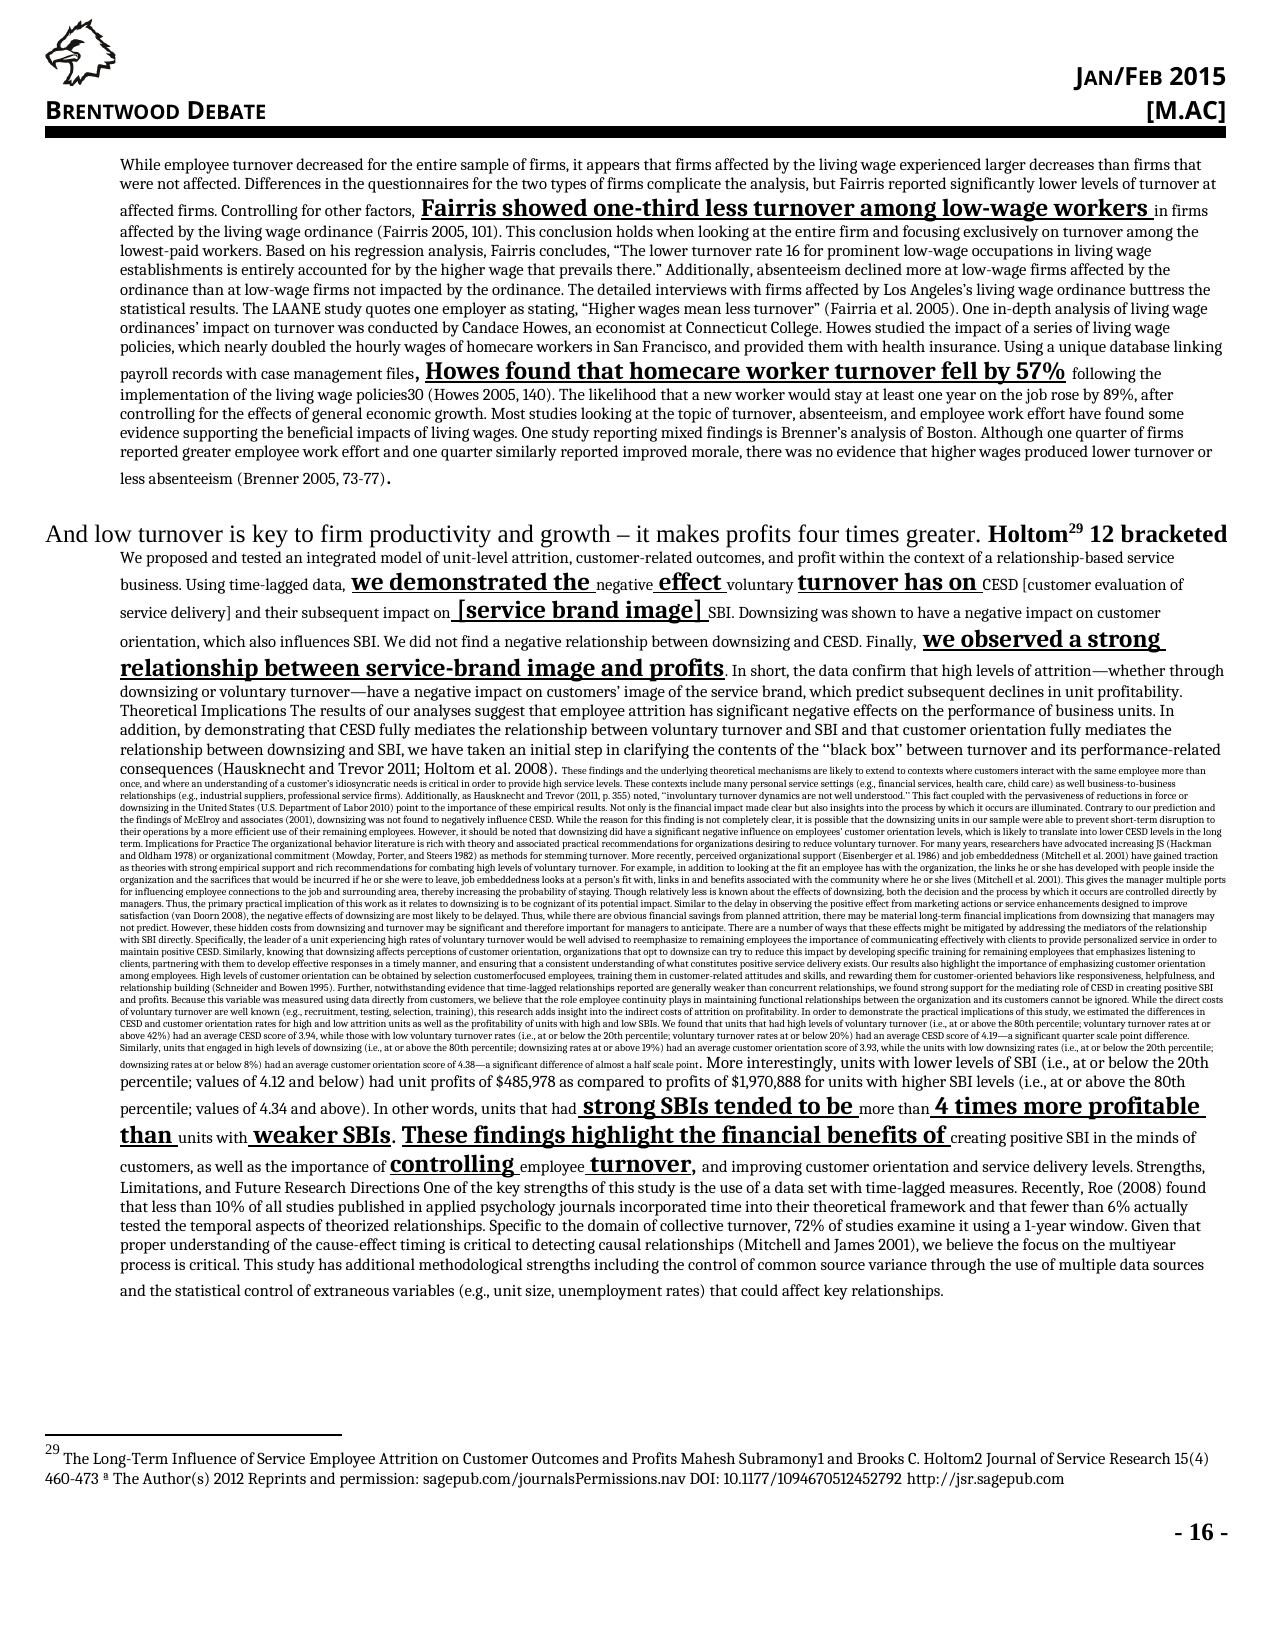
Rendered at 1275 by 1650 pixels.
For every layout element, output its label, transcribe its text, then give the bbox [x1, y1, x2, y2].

picture [45, 18, 116, 86]
text And low turnover is key to firm productivity and growth – it makes profits four times greater. Holtom 12 bracketed [45, 519, 1228, 548]
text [120, 155, 1228, 491]
text We proposed and tested an integrated model of unit-level attrition, customer-related outcomes, and profit within the context of a relationship-based service business. Using time-lagged data, we demonstrated the negative effect voluntary turnover has on CESD [customer evaluation of service delivery] and their subsequent impact on [service brand image] SBI. Downsizing was shown to have a negative impact on customer orientation, which also influences SBI. We did not find a negative relationship between downsizing and CESD. Finally, we observed a strong relationship between service-brand image and profits. In short, the data confirm that high levels of attrition—whether through downsizing or voluntary turnover—have a negative impact on customers’ image of the service brand, which predict subsequent declines in unit profitability. Theoretical Implications The results of our analyses suggest that employee attrition has significant negative effects on the performance of business units. In addition, by demonstrating that CESD fully mediates the relationship between voluntary turnover and SBI and that customer orientation fully mediates the relationship between downsizing and SBI, we have taken an initial step in clarifying the contents of the ‘‘black box’’ between turnover and its performance-related consequences (Hausknecht and Trevor 2011; Holtom et al. 2008). These findings and the underlying theoretical mechanisms are likely to extend to contexts where customers interact with the same employee more than once, and where an understanding of a customer’s idiosyncratic needs is critical in order to provide high service levels. These contexts include many personal service settings (e.g., financial services, health care, child care) as well business-to-business relationships (e.g., industrial suppliers, professional service firms). Additionally, as Hausknecht and Trevor (2011, p. 355) noted, ‘‘involuntary turnover dynamics are not well understood.’’ This fact coupled with the pervasiveness of reductions in force or downsizing in the United States (U.S. Department of Labor 2010) point to the importance of these empirical results. Not only is the financial impact made clear but also insights into the process by which it occurs are illuminated. Contrary to our prediction and the findings of McElroy and associates (2001), downsizing was not found to negatively influence CESD. While the reason for this finding is not completely clear, it is possible that the downsizing units in our sample were able to prevent short-term disruption to their operations by a more efficient use of their remaining employees. However, it should be noted that downsizing did have a significant negative influence on employees’ customer orientation levels, which is likely to translate into lower CESD levels in the long term. Implications for Practice The organizational behavior literature is rich with theory and associated practical recommendations for organizations desiring to reduce voluntary turnover. For many years, researchers have advocated increasing JS (Hackman and Oldham 1978) or organizational commitment (Mowday, Porter, and Steers 1982) as methods for stemming turnover. More recently, perceived organizational support (Eisenberger et al. 1986) and job embeddedness (Mitchell et al. 2001) have gained traction as theories with strong empirical support and rich recommendations for combating high levels of voluntary turnover. For example, in addition to looking at the fit an employee has with the organization, the links he or she has developed with people inside the organization and the sacrifices that would be incurred if he or she were to leave, job embeddedness looks at a person’s fit with, links in and benefits associated with the community where he or she lives (Mitchell et al. 2001). This gives the manager multiple ports for influencing employee connections to the job and surrounding area, thereby increasing the probability of staying. Though relatively less is known about the effects of downsizing, both the decision and the process by which it occurs are controlled directly by managers. Thus, the primary practical implication of this work as it relates to downsizing is to be cognizant of its potential impact. Similar to the delay in observing the positive effect from marketing actions or service enhancements designed to improve satisfaction (van Doorn 2008), the negative effects of downsizing are most likely to be delayed. Thus, while there are obvious financial savings from planned attrition, there may be material long-term financial implications from downsizing that managers may not predict. However, these hidden costs from downsizing and turnover may be significant and therefore important for managers to anticipate. There are a number of ways that these effects might be mitigated by addressing the mediators of the relationship with SBI directly. Specifically, the leader of a unit experiencing high rates of voluntary turnover would be well advised to reemphasize to remaining employees the importance of communicating effectively with clients to provide personalized service in order to maintain positive CESD. Similarly, knowing that downsizing affects perceptions of customer orientation, organizations that opt to downsize can try to reduce this impact by developing specific training for remaining employees that emphasizes listening to clients, partnering with them to develop effective responses in a timely manner, and ensuring that a consistent understanding of what constitutes positive service delivery exists. Our results also highlight the importance of emphasizing customer orientation among employees. High levels of customer orientation can be obtained by selection customerfocused employees, training them in customer-related attitudes and skills, and rewarding them for customer-oriented behaviors like responsiveness, helpfulness, and relationship building (Schneider and Bowen 1995). Further, notwithstanding evidence that time-lagged relationships reported are generally weaker than concurrent relationships, we found strong support for the mediating role of CESD in creating positive SBI and profits. Because this variable was measured using data directly from customers, we believe that the role employee continuity plays in maintaining functional relationships between the organization and its customers cannot be ignored. While the direct costs of voluntary turnover are well known (e.g., recruitment, testing, selection, training), this research adds insight into the indirect costs of attrition on profitability. In order to demonstrate the practical implications of this study, we estimated the differences in CESD and customer orientation rates for high and low attrition units as well as the profitability of units with high and low SBIs. We found that units that had high levels of voluntary turnover (i.e., at or above the 80th percentile; voluntary turnover rates at or above 42%) had an average CESD score of 3.94, while those with low voluntary turnover rates (i.e., at or below the 20th percentile; voluntary turnover rates at or below 20%) had an average CESD score of 4.19—a significant quarter scale point difference. Similarly, units that engaged in high levels of downsizing (i.e., at or above the 80th percentile; downsizing rates at or above 19%) had an average customer orientation score of 3.93, while the units with low downsizing rates (i.e., at or below the 20th percentile; downsizing rates at or below 8%) had an average customer orientation score of 4.38—a significant difference of almost a half scale point. More interestingly, units with lower levels of SBI (i.e., at or below the 20th percentile; values of 4.12 and below) had unit profits of $485,978 as compared to profits of $1,970,888 for units with higher SBI levels (i.e., at or above the 80th percentile; values of 4.34 and above). In other words, units that had strong SBIs tended to be more than 4 times more profitable than units with weaker SBIs. These findings highlight the financial benefits of creating positive SBI in the minds of customers, as well as the importance of controlling employee turnover, and improving customer orientation and service delivery levels. Strengths, Limitations, and Future Research Directions One of the key strengths of this study is the use of a data set with time-lagged measures. Recently, Roe (2008) found that less than 10% of all studies published in applied psychology journals incorporated time into their theoretical framework and that fewer than 6% actually tested the temporal aspects of theorized relationships. Specific to the domain of collective turnover, 72% of studies examine it using a 1-year window. Given that proper understanding of the cause-effect timing is critical to detecting causal relationships (Mitchell and James 2001), we believe the focus on the multiyear process is critical. This study has additional methodological strengths including the control of common source variance through the use of multiple data sources and the statistical control of extraneous variables (e.g., unit size, unemployment rates) that could affect key relationships. [120, 548, 1228, 1303]
